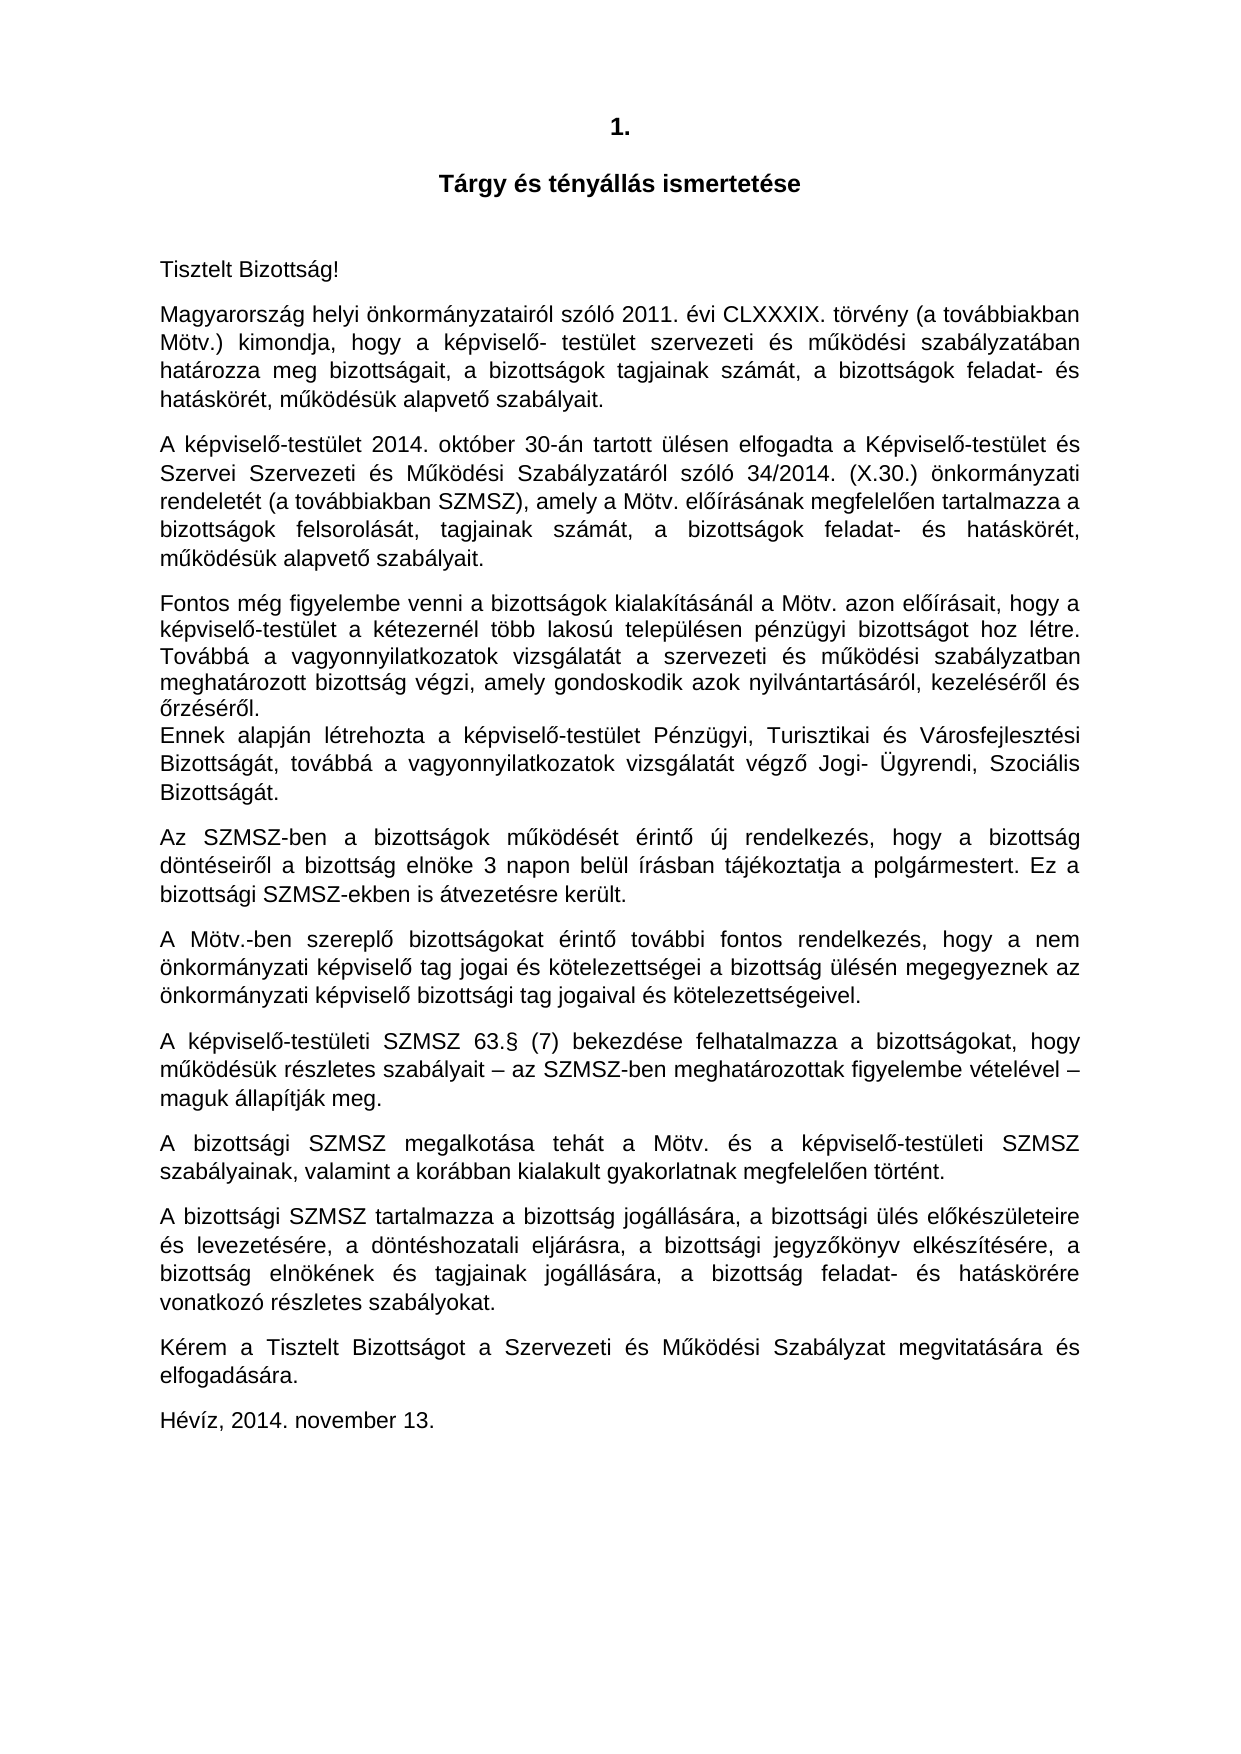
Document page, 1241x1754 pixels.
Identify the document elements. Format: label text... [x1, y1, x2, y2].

text Ennek alapján létrehozta a képviselő-testület Pénzügyi, Turisztikai és Városfejlesztési Bizottságát, továbbá a vagyonnyilatkozatok vizsgálatát végző Jogi- Ügyrendi, Szociális Bizottságát. [159, 722, 1081, 805]
text A bizottsági SZMSZ tartalmazza a bizottság jogállására, a bizottsági ülés előkészületeire és levezetésére, a döntéshozatali eljárásra, a bizottsági jegyzőkönyv elkészítésére, a bizottság elnökének és tagjainak jogállására, a bizottság feladat- és hatáskörére vonatkozó részletes szabályokat. [159, 1203, 1081, 1315]
text Magyarország helyi önkormányzatairól szóló 2011. évi CLXXXIX. törvény (a továbbiakban Mötv.) kimondja, hogy a képviselő- testület szervezeti és működési szabályzatában határozza meg bizottságait, a bizottságok tagjainak számát, a bizottságok feladat- és hatáskörét, működésük alapvető szabályait. [159, 301, 1081, 412]
text A Mötv.-ben szereplő bizottságokat érintő további fontos rendelkezés, hogy a nem önkormányzati képviselő tag jogai és kötelezettségei a bizottság ülésén megegyeznek az önkormányzati képviselő bizottsági tag jogaival és kötelezettségeivel. [159, 926, 1081, 1009]
text Kérem a Tisztelt Bizottságot a Szervezeti és Működési Szabályzat megvitatására és elfogadására. [159, 1333, 1081, 1388]
text Tárgy és tényállás ismertetése [159, 169, 1081, 198]
text Hévíz, 2014. november 13. [159, 1407, 1081, 1433]
text Fontos még figyelembe venni a bizottságok kialakításánál a Mötv. azon előírásait, hogy a képviselő-testület a kétezernél több lakosú településen pénzügyi bizottságot hoz létre. Továbbá a vagyonnyilatkozatok vizsgálatát a szervezeti és működési szabályzatban meghatározott bizottság végzi, amely gondoskodik azok nyilvántartásáról, kezeléséről és őrzéséről. [159, 590, 1081, 722]
text Tisztelt Bizottság! [159, 256, 1081, 282]
text A képviselő-testületi SZMSZ 63.§ (7) bekezdése felhatalmazza a bizottságokat, hogy működésük részletes szabályait – az SZMSZ-ben meghatározottak figyelembe vételével – maguk állapítják meg. [159, 1028, 1081, 1111]
text A képviselő-testület 2014. október 30-án tartott ülésen elfogadta a Képviselő-testület és Szervei Szervezeti és Működési Szabályzatáról szóló 34/2014. (X.30.) önkormányzati rendeletét (a továbbiakban SZMSZ), amely a Mötv. előírásának megfelelően tartalmazza a bizottságok felsorolását, tagjainak számát, a bizottságok feladat- és hatáskörét, működésük alapvető szabályait. [159, 431, 1081, 571]
text Az SZMSZ-ben a bizottságok működését érintő új rendelkezés, hogy a bizottság döntéseiről a bizottság elnöke 3 napon belül írásban tájékoztatja a polgármestert. Ez a bizottsági SZMSZ-ekben is átvezetésre került. [159, 824, 1081, 907]
text A bizottsági SZMSZ megalkotása tehát a Mötv. és a képviselő-testületi SZMSZ szabályainak, valamint a korábban kialakult gyakorlatnak megfelelően történt. [159, 1129, 1081, 1184]
text 1. [159, 112, 1081, 141]
